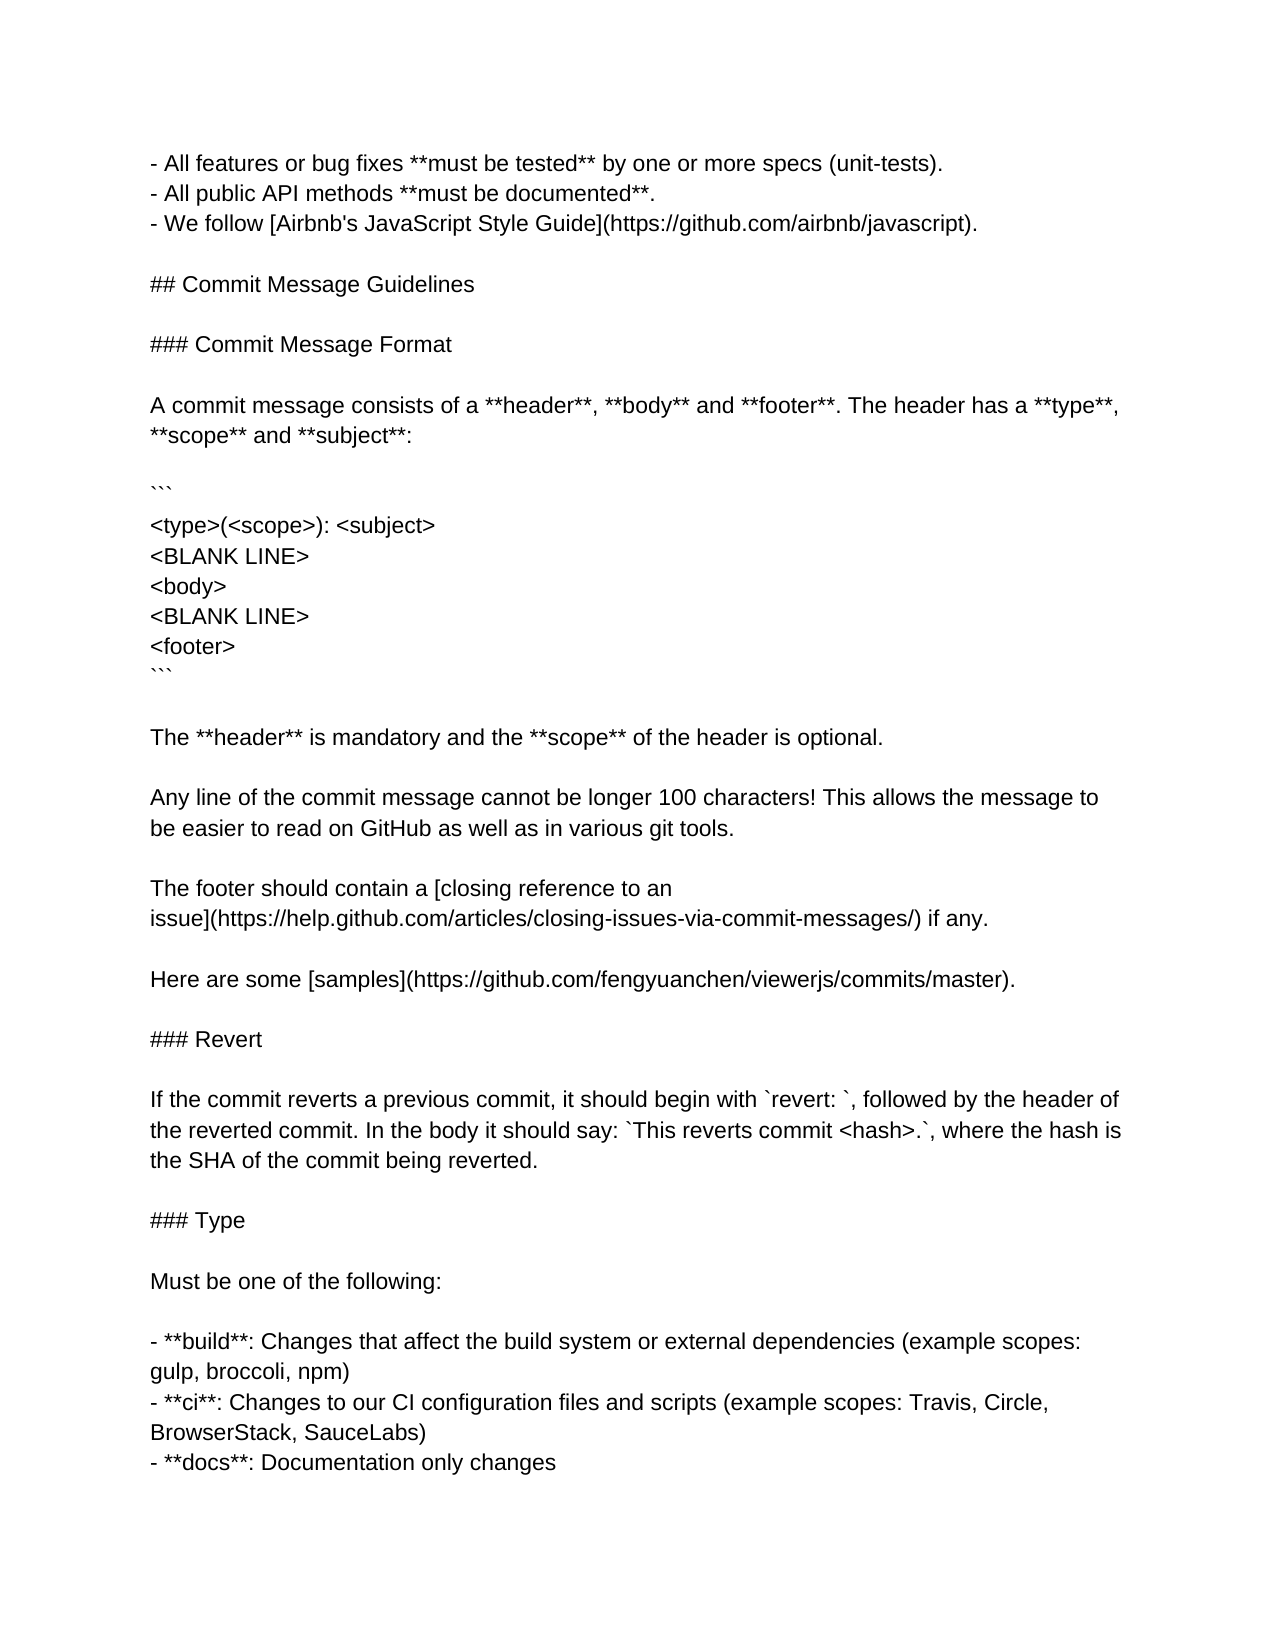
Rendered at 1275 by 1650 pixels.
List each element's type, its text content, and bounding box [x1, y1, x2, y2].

text - **docs**: Documentation only changes [150, 1449, 1125, 1475]
text ### Type [150, 1207, 1125, 1234]
text Must be one of the following: [150, 1268, 1125, 1294]
text ``` [150, 663, 1125, 690]
text <footer> [150, 633, 1125, 660]
text <BLANK LINE> [150, 603, 1125, 629]
text <BLANK LINE> [150, 543, 1125, 569]
text ### Revert [150, 1026, 1125, 1052]
text A commit message consists of a **header**, **body** and **footer**. The header has a **type**, **scope** and **subject**: [150, 392, 1125, 448]
text The **header** is mandatory and the **scope** of the header is optional. [150, 724, 1125, 750]
text The footer should contain a [closing reference to an issue](https://help.github.com/articles/closing-issues-via-commit-messages/) if any. [150, 875, 1125, 932]
text <type>(<scope>): <subject> [150, 512, 1125, 539]
text Here are some [samples](https://github.com/fengyuanchen/viewerjs/commits/master). [150, 966, 1125, 992]
text - **build**: Changes that affect the build system or external dependencies (example scopes: gulp, broccoli, npm) [150, 1328, 1125, 1385]
text - All public API methods **must be documented**. [150, 180, 1125, 207]
text ## Commit Message Guidelines [150, 271, 1125, 297]
text - **ci**: Changes to our CI configuration files and scripts (example scopes: Travis, Circle, BrowserStack, SauceLabs) [150, 1388, 1125, 1445]
text - We follow [Airbnb's JavaScript Style Guide](https://github.com/airbnb/javascript). [150, 210, 1125, 237]
text <body> [150, 573, 1125, 599]
text - All features or bug fixes **must be tested** by one or more specs (unit-tests). [150, 150, 1125, 176]
text ### Commit Message Format [150, 331, 1125, 358]
text If the commit reverts a previous commit, it should begin with `revert: `, followed by the header of the reverted commit. In the body it should say: `This reverts commit <hash>.`, where the hash is the SHA of the commit being reverted. [150, 1086, 1125, 1173]
text ``` [150, 482, 1125, 509]
text Any line of the commit message cannot be longer 100 characters! This allows the message to be easier to read on GitHub as well as in various git tools. [150, 784, 1125, 841]
